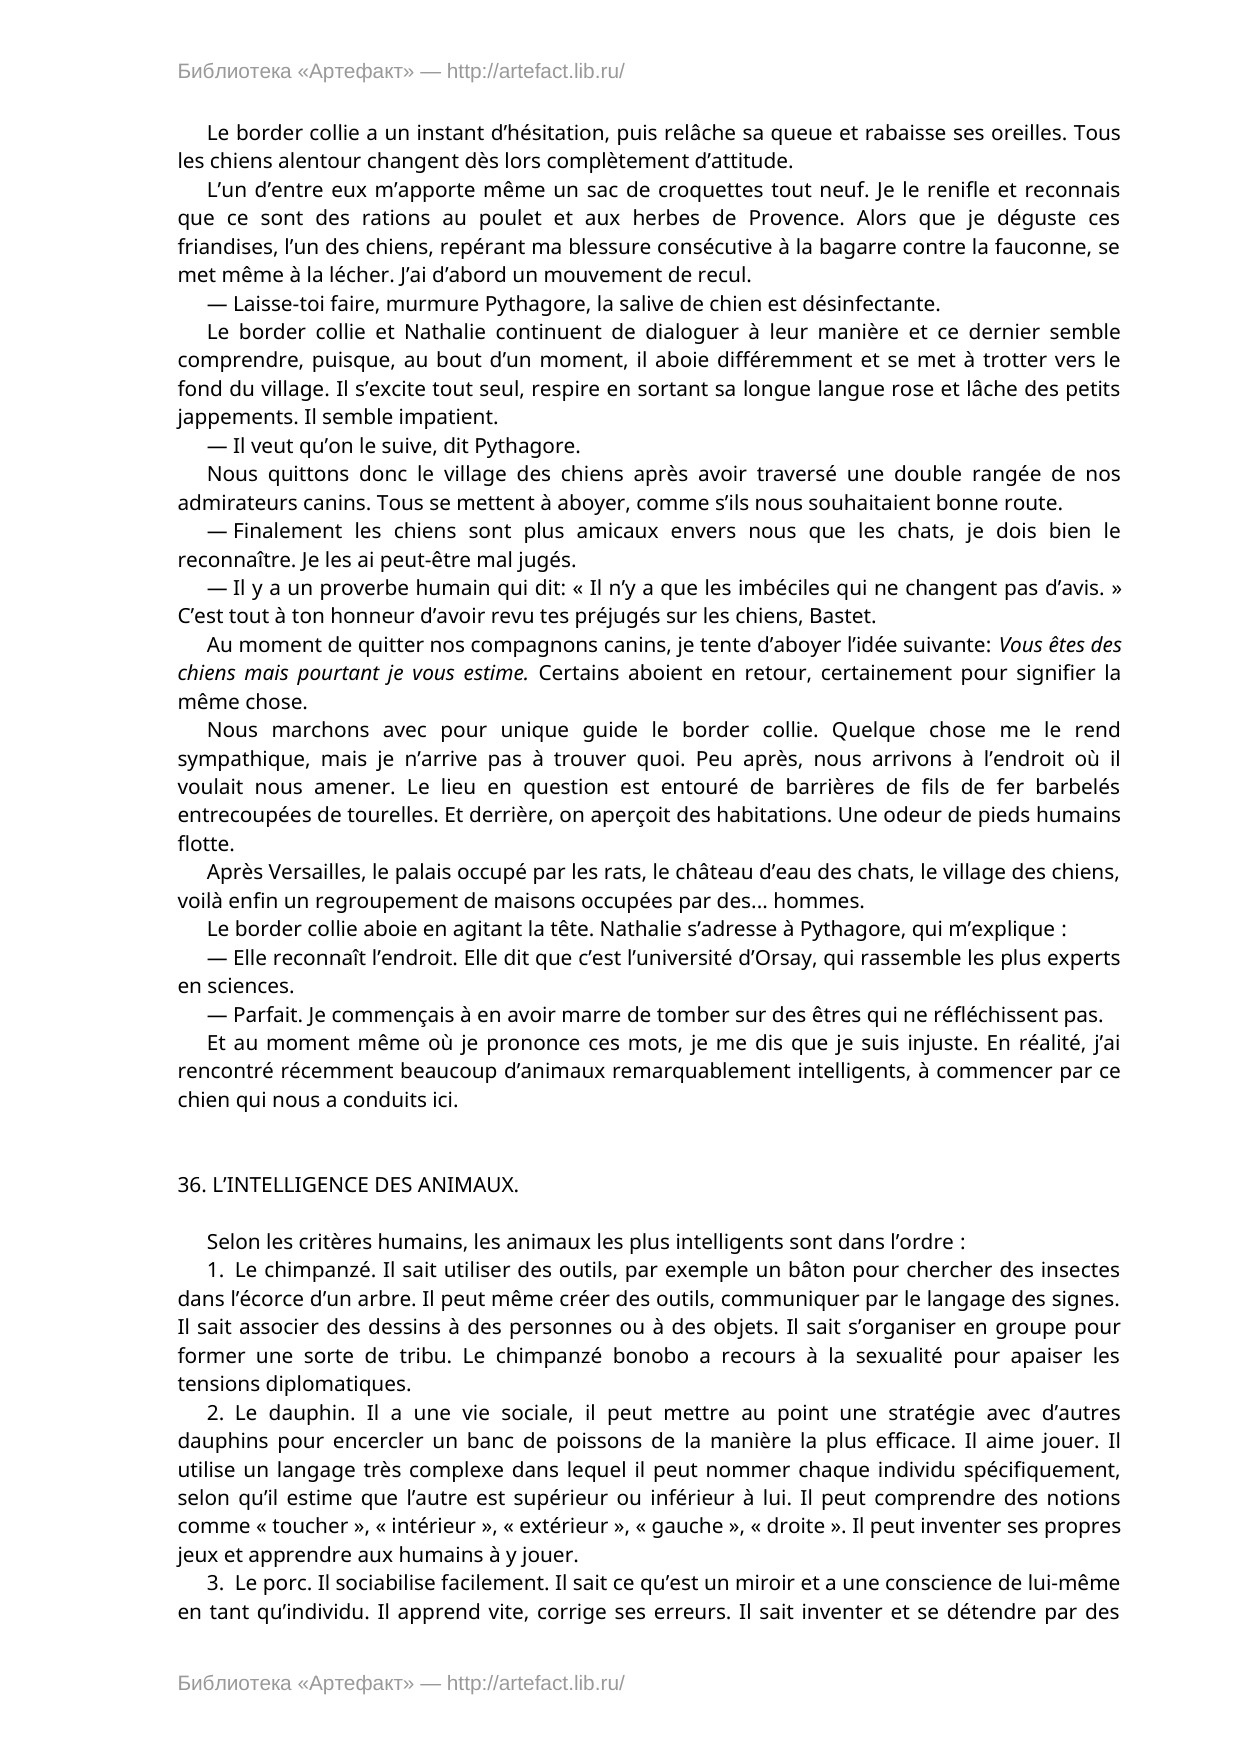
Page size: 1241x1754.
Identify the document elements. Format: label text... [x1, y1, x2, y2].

text — Finalement les chiens sont plus amicaux envers nous que les chats, je dois bien le reconnaître. Je les ai peut-être mal jugés. [177, 516, 1122, 573]
text — Laisse-toi faire, murmure Pythagore, la salive de chien est désinfectante. [177, 289, 1122, 317]
text Au moment de quitter nos compagnons canins, je tente d’aboyer l’idée suivante: Vous êtes des chiens mais pourtant je vous estime. Certains aboient en retour, certainement pour signifier la même chose. [177, 630, 1122, 715]
text 1. Le chimpanzé. Il sait utiliser des outils, par exemple un bâton pour chercher des insectes dans l’écorce d’un arbre. Il peut même créer des outils, communiquer par le langage des signes. Il sait associer des dessins à des personnes ou à des objets. Il sait s’organiser en groupe pour former une sorte de tribu. Le chimpanzé bonobo a recours à la sexualité pour apaiser les tensions diplomatiques. [177, 1256, 1122, 1398]
text Le border collie et Nathalie continuent de dialoguer à leur manière et ce dernier semble comprendre, puisque, au bout d’un moment, il aboie différemment et se met à trotter vers le fond du village. Il s’excite tout seul, respire en sortant sa longue langue rose et lâche des petits jappements. Il semble impatient. [177, 317, 1122, 431]
text — Parfait. Je commençais à en avoir marre de tomber sur des êtres qui ne réfléchissent pas. [177, 1000, 1122, 1028]
text — Il y a un proverbe humain qui dit: « Il n’y a que les imbéciles qui ne changent pas d’avis. » C’est tout à ton honneur d’avoir revu tes préjugés sur les chiens, Bastet. [177, 573, 1122, 630]
text Et au moment même où je prononce ces mots, je me dis que je suis injuste. En réalité, j’ai rencontré récemment beaucoup d’animaux remarquablement intelligents, à commencer par ce chien qui nous a conduits ici. [177, 1028, 1122, 1113]
text Nous quittons donc le village des chiens après avoir traversé une double rangée de nos admirateurs canins. Tous se mettent à aboyer, comme s’ils nous souhaitaient bonne route. [177, 459, 1122, 516]
text 36. L’INTELLIGENCE DES ANIMAUX. [177, 1170, 1122, 1199]
text — Elle reconnaît l’endroit. Elle dit que c’est l’université d’Orsay, qui rassemble les plus experts en sciences. [177, 943, 1122, 1000]
text Après Versailles, le palais occupé par les rats, le château d’eau des chats, le village des chiens, voilà enfin un regroupement de maisons occupées par des... hommes. [177, 857, 1122, 914]
text — Il veut qu’on le suive, dit Pythagore. [177, 431, 1122, 459]
text Selon les critères humains, les animaux les plus intelligents sont dans l’ordre : [177, 1227, 1122, 1256]
text 2. Le dauphin. Il a une vie sociale, il peut mettre au point une stratégie avec d’autres dauphins pour encercler un banc de poissons de la manière la plus efficace. Il aime jouer. Il utilise un langage très complexe dans lequel il peut nommer chaque individu spécifiquement, selon qu’il estime que l’autre est supérieur ou inférieur à lui. Il peut comprendre des notions comme « toucher », « intérieur », « extérieur », « gauche », « droite ». Il peut inventer ses propres jeux et apprendre aux humains à y jouer. [177, 1398, 1122, 1568]
text Nous marchons avec pour unique guide le border collie. Quelque chose me le rend sympathique, mais je n’arrive pas à trouver quoi. Peu après, nous arrivons à l’endroit où il voulait nous amener. Le lieu en question est entouré de barrières de fils de fer barbelés entrecoupées de tourelles. Et derrière, on aperçoit des habitations. Une odeur de pieds humains flotte. [177, 715, 1122, 857]
text Le border collie a un instant d’hésitation, puis relâche sa queue et rabaisse ses oreilles. Tous les chiens alentour changent dès lors complètement d’attitude. [177, 118, 1122, 175]
text L’un d’entre eux m’apporte même un sac de croquettes tout neuf. Je le renifle et reconnais que ce sont des rations au poulet et aux herbes de Provence. Alors que je déguste ces friandises, l’un des chiens, repérant ma blessure consécutive à la bagarre contre la fauconne, se met même à la lécher. J’ai d’abord un mouvement de recul. [177, 175, 1122, 289]
text Le border collie aboie en agitant la tête. Nathalie s’adresse à Pythagore, qui m’explique : [177, 914, 1122, 943]
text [177, 1568, 1122, 1625]
